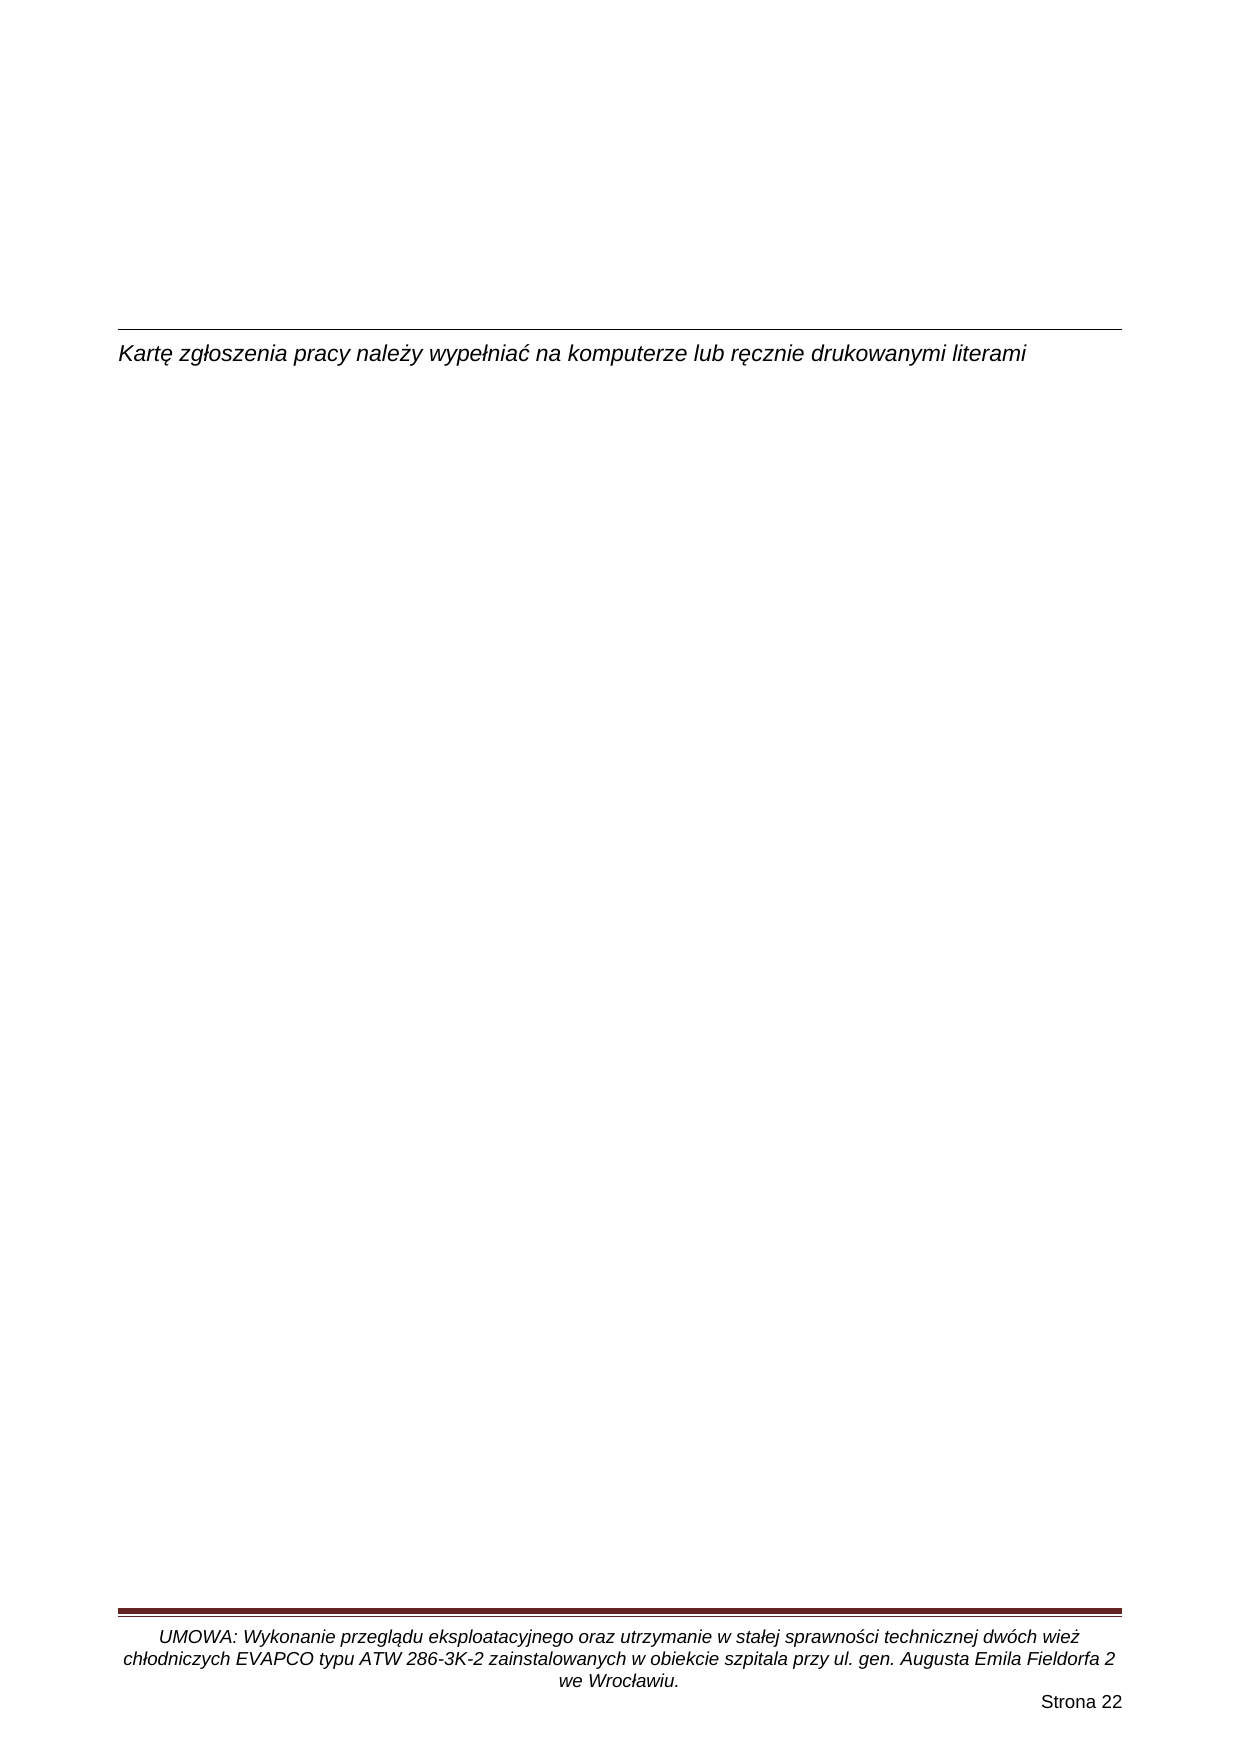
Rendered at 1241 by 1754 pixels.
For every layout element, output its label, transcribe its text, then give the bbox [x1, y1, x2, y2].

text Kartę zgłoszenia pracy należy wypełniać na komputerze lub ręcznie drukowanymi literami [118, 340, 1122, 366]
